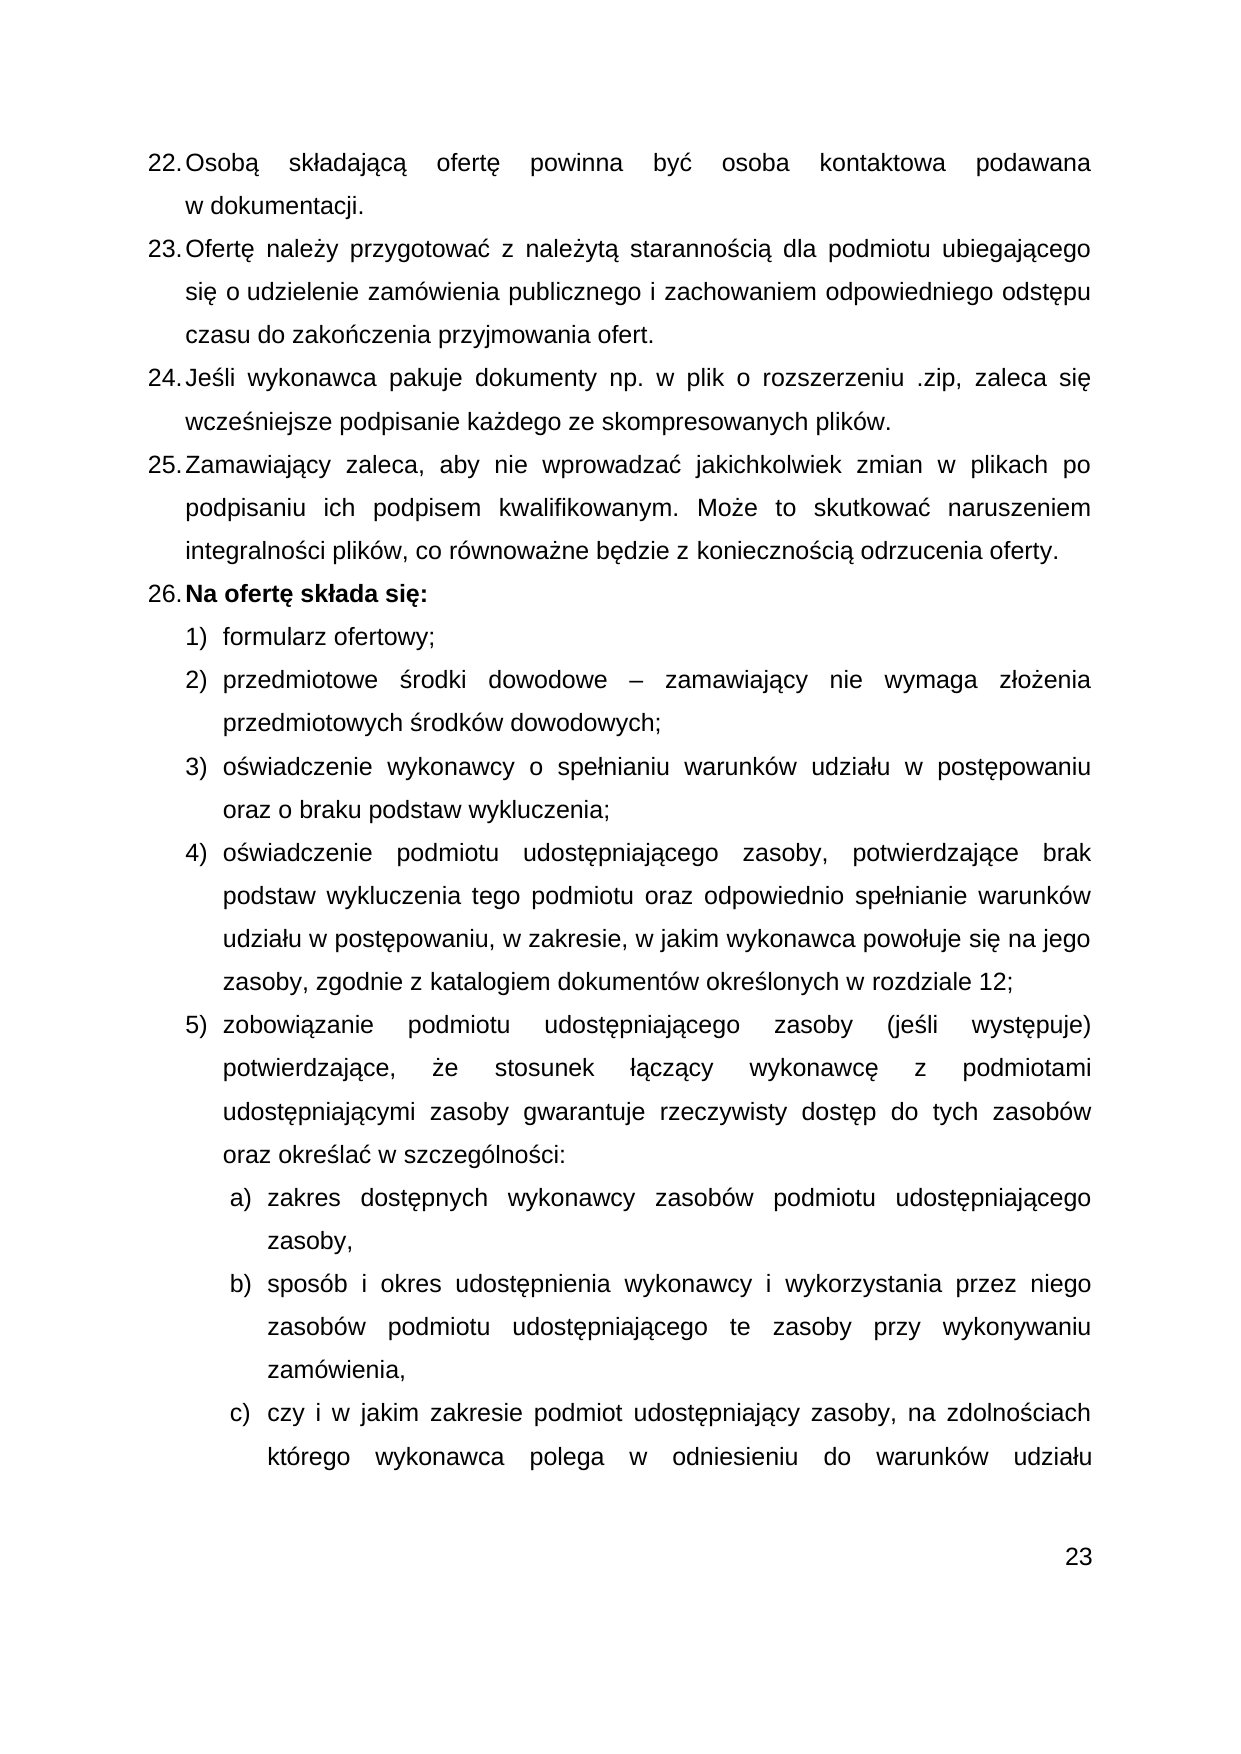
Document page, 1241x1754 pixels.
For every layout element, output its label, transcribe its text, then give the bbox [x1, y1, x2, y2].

list przedmiotowe środki dowodowe – zamawiający nie wymaga złożenia przedmiotowych środków dowodowych; [185, 665, 1092, 737]
list Zamawiający zaleca, aby nie wprowadzać jakichkolwiek zmian w plikach po podpisaniu ich podpisem kwalifikowanym. Może to skutkować naruszeniem integralności plików, co równoważne będzie z koniecznością odrzucenia oferty. [148, 449, 1092, 564]
list oświadczenie podmiotu udostępniającego zasoby, potwierdzające brak podstaw wykluczenia tego podmiotu oraz odpowiednio spełnianie warunków udziału w postępowaniu, w zakresie, w jakim wykonawca powołuje się na jego zasoby, zgodnie z katalogiem dokumentów określonych w rozdziale 12; [185, 838, 1092, 996]
list zobowiązanie podmiotu udostępniającego zasoby (jeśli występuje) potwierdzające, że stosunek łączący wykonawcę z podmiotami udostępniającymi zasoby gwarantuje rzeczywisty dostęp do tych zasobów oraz określać w szczególności: [185, 1010, 1092, 1168]
list Ofertę należy przygotować z należytą starannością dla podmiotu ubiegającego się o udzielenie zamówienia publicznego i zachowaniem odpowiedniego odstępu czasu do zakończenia przyjmowania ofert. [148, 234, 1092, 349]
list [229, 1398, 1092, 1470]
list zakres dostępnych wykonawcy zasobów podmiotu udostępniającego zasoby, [229, 1183, 1092, 1254]
list Osobą składającą ofertę powinna być osoba kontaktowa podawana w dokumentacji. [148, 148, 1092, 219]
list Jeśli wykonawca pakuje dokumenty np. w plik o rozszerzeniu .zip, zaleca się wcześniejsze podpisanie każdego ze skompresowanych plików. [148, 363, 1092, 435]
list sposób i okres udostępnienia wykonawcy i wykorzystania przez niego zasobów podmiotu udostępniającego te zasoby przy wykonywaniu zamówienia, [229, 1269, 1092, 1384]
list oświadczenie wykonawcy o spełnianiu warunków udziału w postępowaniu oraz o braku podstaw wykluczenia; [185, 751, 1092, 823]
list Na ofertę składa się: [148, 579, 1092, 608]
list formularz ofertowy; [185, 622, 1092, 651]
